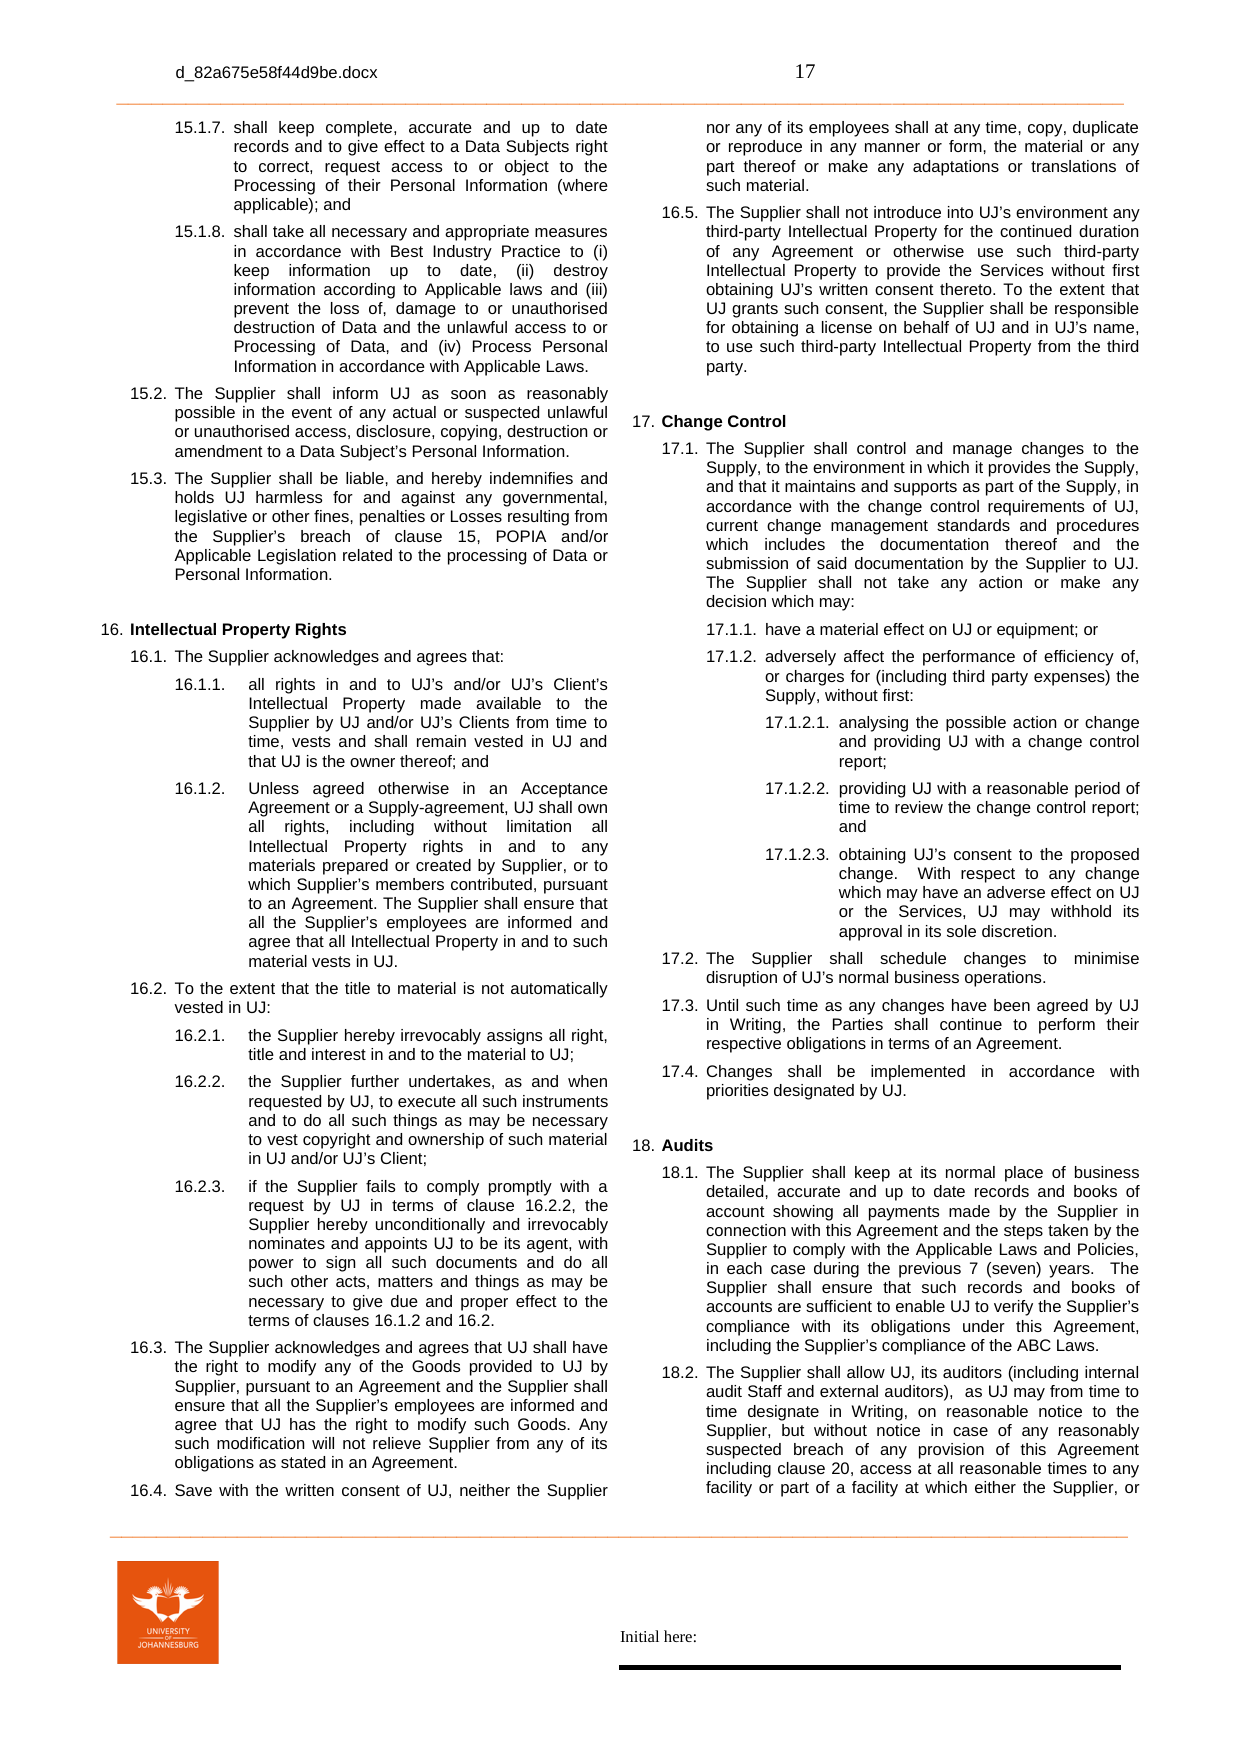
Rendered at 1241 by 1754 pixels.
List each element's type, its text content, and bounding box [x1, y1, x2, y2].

list shall take all necessary and appropriate measures in accordance with Best Industry Practice to (i) keep information up to date, (ii) destroy information according to Applicable laws and (iii) prevent the loss of, damage to or unauthorised destruction of Data and the unlawful access to or Processing of Data, and (iv) Process Personal Information in accordance with Applicable Laws. [174, 222, 608, 376]
list Audits [632, 1136, 1140, 1155]
list adversely affect the performance of efficiency of, or charges for (including third party expenses) the Supply, without first: [706, 647, 1140, 705]
list Save with the written consent of UJ, neither the Supplier nor any of its employees shall at any time, copy, duplicate or reproduce in any manner or form, the material or any part thereof or make any adaptations or translations of such material. [661, 118, 1140, 195]
list To the extent that the title to material is not automatically vested in UJ: [130, 979, 608, 1017]
list Intellectual Property Rights [100, 620, 608, 639]
list Changes shall be implemented in accordance with priorities designated by UJ. [661, 1061, 1140, 1100]
list The Supplier shall be liable, and hereby indemnifies and holds UJ harmless for and against any governmental, legislative or other fines, penalties or Losses resulting from the Supplier’s breach of clause 15, POPIA and/or Applicable Legislation related to the processing of Data or Personal Information. [130, 469, 608, 584]
list Until such time as any changes have been agreed by UJ in Writing, the Parties shall continue to perform their respective obligations in terms of an Agreement. [661, 996, 1140, 1053]
list the Supplier further undertakes, as and when requested by UJ, to execute all such instruments and to do all such things as may be necessary to vest copyright and ownership of such material in UJ and/or UJ’s Client; [174, 1072, 608, 1168]
list The Supplier shall keep at its normal place of business detailed, accurate and up to date records and books of account showing all payments made by the Supplier in connection with this Agreement and the steps taken by the Supplier to comply with the Applicable Laws and Policies, in each case during the previous 7 (seven) years. The Supplier shall ensure that such records and books of accounts are sufficient to enable UJ to verify the Supplier’s compliance with its obligations under this Agreement, including the Supplier’s compliance of the ABC Laws. [661, 1163, 1140, 1355]
list The Supplier acknowledges and agrees that: [130, 647, 608, 666]
list all rights in and to UJ’s and/or UJ’s Client’s Intellectual Property made available to the Supplier by UJ and/or UJ’s Clients from time to time, vests and shall remain vested in UJ and that UJ is the owner thereof; and [174, 675, 608, 771]
list Change Control [632, 411, 1140, 431]
list shall keep complete, accurate and up to date records and to give effect to a Data Subjects right to correct, request access to or object to the Processing of their Personal Information (where applicable); and [174, 118, 608, 214]
list analysing the possible action or change and providing UJ with a change control report; [765, 713, 1140, 771]
list providing UJ with a reasonable period of time to review the change control report; and [765, 779, 1140, 836]
list have a material effect on UJ or equipment; or [706, 620, 1140, 639]
list obtaining UJ’s consent to the proposed change. With respect to any change which may have an adverse effect on UJ or the Services, UJ may withhold its approval in its sole discretion. [765, 845, 1140, 941]
list The Supplier shall schedule changes to minimise disruption of UJ’s normal business operations. [661, 949, 1140, 987]
list The Supplier shall control and manage changes to the Supply, to the environment in which it provides the Supply, and that it maintains and supports as part of the Supply, in accordance with the change control requirements of UJ, current change management standards and procedures which includes the documentation thereof and the submission of said documentation by the Supplier to UJ. The Supplier shall not take any action or make any decision which may: [661, 439, 1140, 611]
list Unless agreed otherwise in an Acceptance Agreement or a Supply-agreement, UJ shall own all rights, including without limitation all Intellectual Property rights in and to any materials prepared or created by Supplier, or to which Supplier’s members contributed, pursuant to an Agreement. The Supplier shall ensure that all the Supplier’s employees are informed and agree that all Intellectual Property in and to such material vests in UJ. [174, 779, 608, 971]
list The Supplier shall inform UJ as soon as reasonably possible in the event of any actual or suspected unlawful or unauthorised access, disclosure, copying, destruction or amendment to a Data Subject’s Personal Information. [130, 384, 608, 461]
picture [117, 1561, 219, 1664]
list the Supplier hereby irrevocably assigns all right, title and interest in and to the material to UJ; [174, 1026, 608, 1064]
list The Supplier acknowledges and agrees that UJ shall have the right to modify any of the Goods provided to UJ by Supplier, pursuant to an Agreement and the Supplier shall ensure that all the Supplier’s employees are informed and agree that UJ has the right to modify such Goods. Any such modification will not relieve Supplier from any of its obligations as stated in an Agreement. [130, 1338, 608, 1472]
list if the Supplier fails to comply promptly with a request by UJ in terms of clause 16.2.2, the Supplier hereby unconditionally and irrevocably nominates and appoints UJ to be its agent, with power to sign all such documents and do all such other acts, matters and things as may be necessary to give due and proper effect to the terms of clauses 16.1.2 and 16.2. [174, 1176, 608, 1330]
list The Supplier shall not introduce into UJ’s environment any third-party Intellectual Property for the continued duration of any Agreement or otherwise use such third-party Intellectual Property to provide the Services without first obtaining UJ’s written consent thereto. To the extent that UJ grants such consent, the Supplier shall be responsible for obtaining a license on behalf of UJ and in UJ’s name, to use such third-party Intellectual Property from the third party. [661, 203, 1140, 376]
